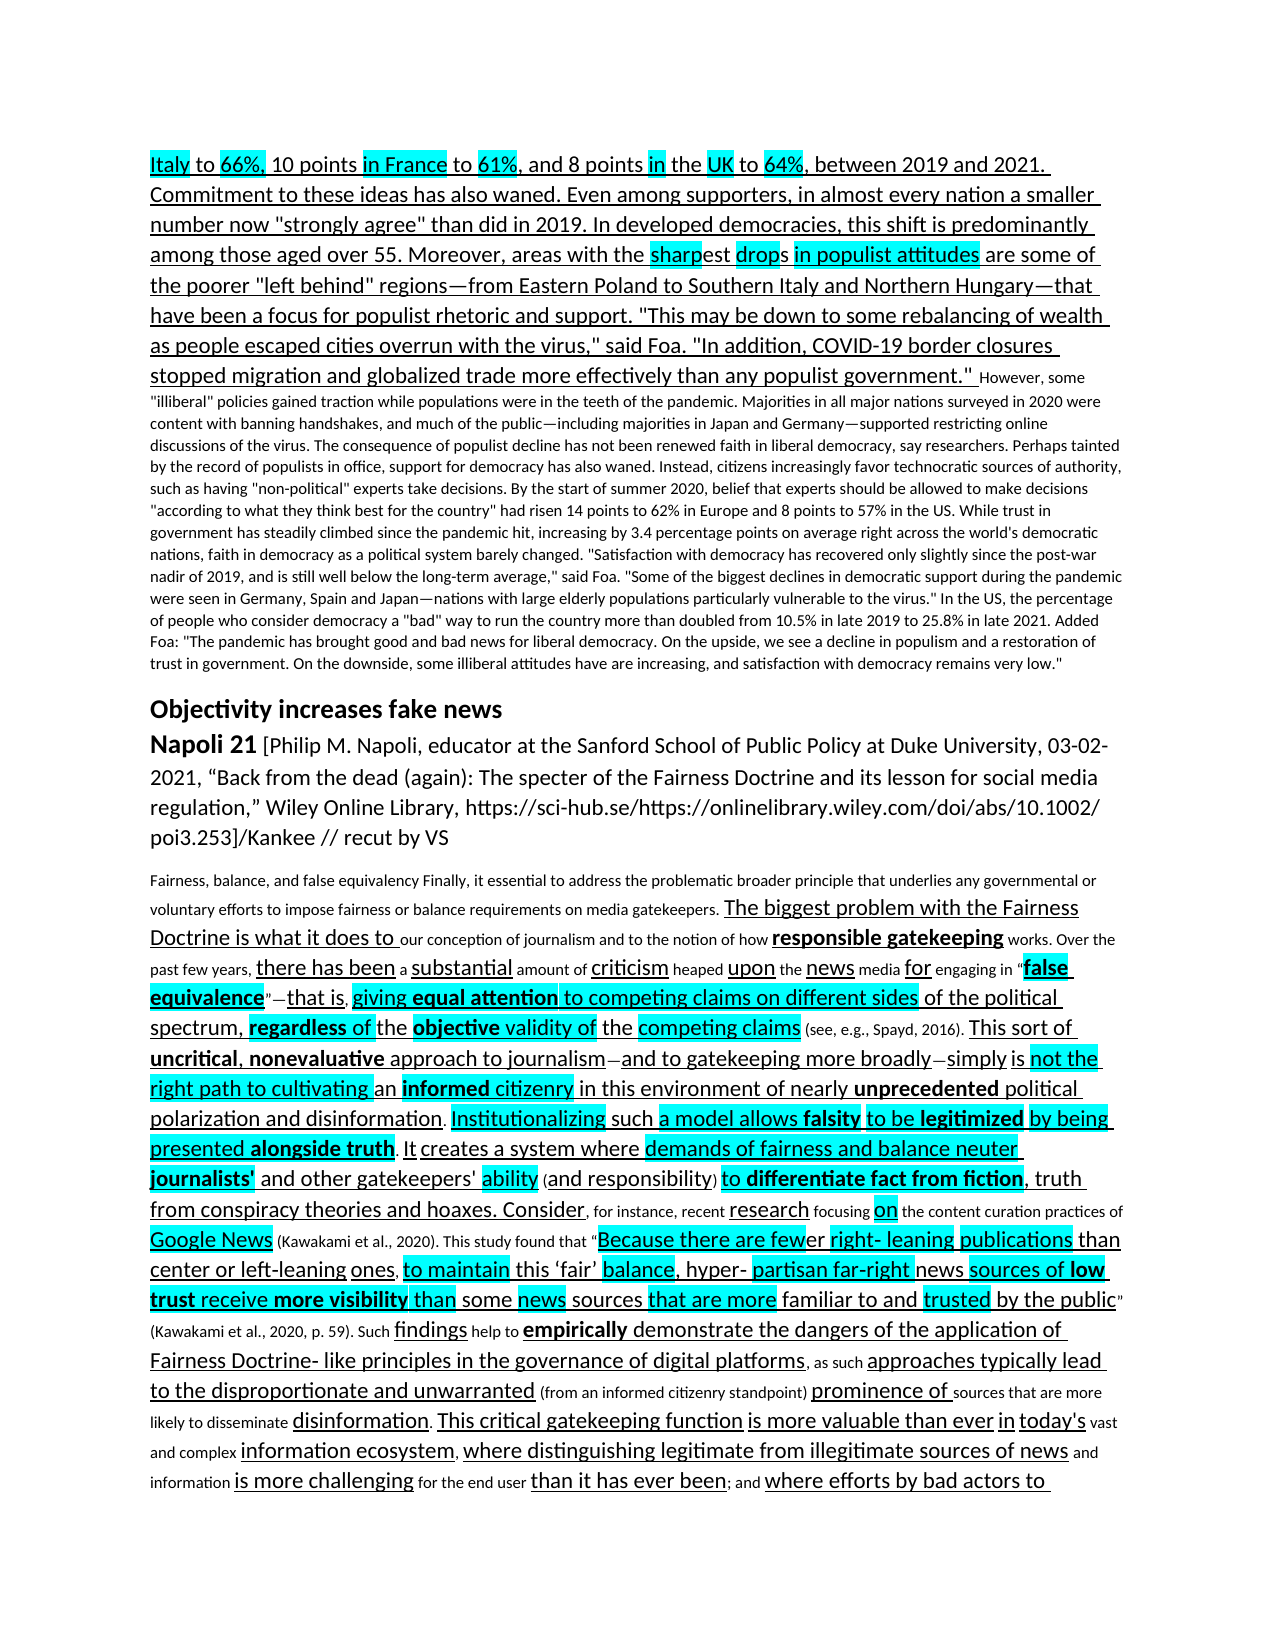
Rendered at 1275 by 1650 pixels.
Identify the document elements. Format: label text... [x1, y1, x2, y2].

subtitle Objectivity increases fake news [150, 692, 1125, 725]
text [150, 870, 1125, 1495]
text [150, 150, 1125, 674]
text Napoli 21 [Philip M. Napoli, educator at the Sanford School of Public Policy at Duke University, 03-02-2021, “Back from the dead (again): The specter of the Fairness Doctrine and its lesson for social media regulation,” Wiley Online Library, https://sci-hub.se/https://onlinelibrary.wiley.com/doi/abs/10.1002/poi3.253]/Kankee // recut by VS [150, 728, 1125, 851]
